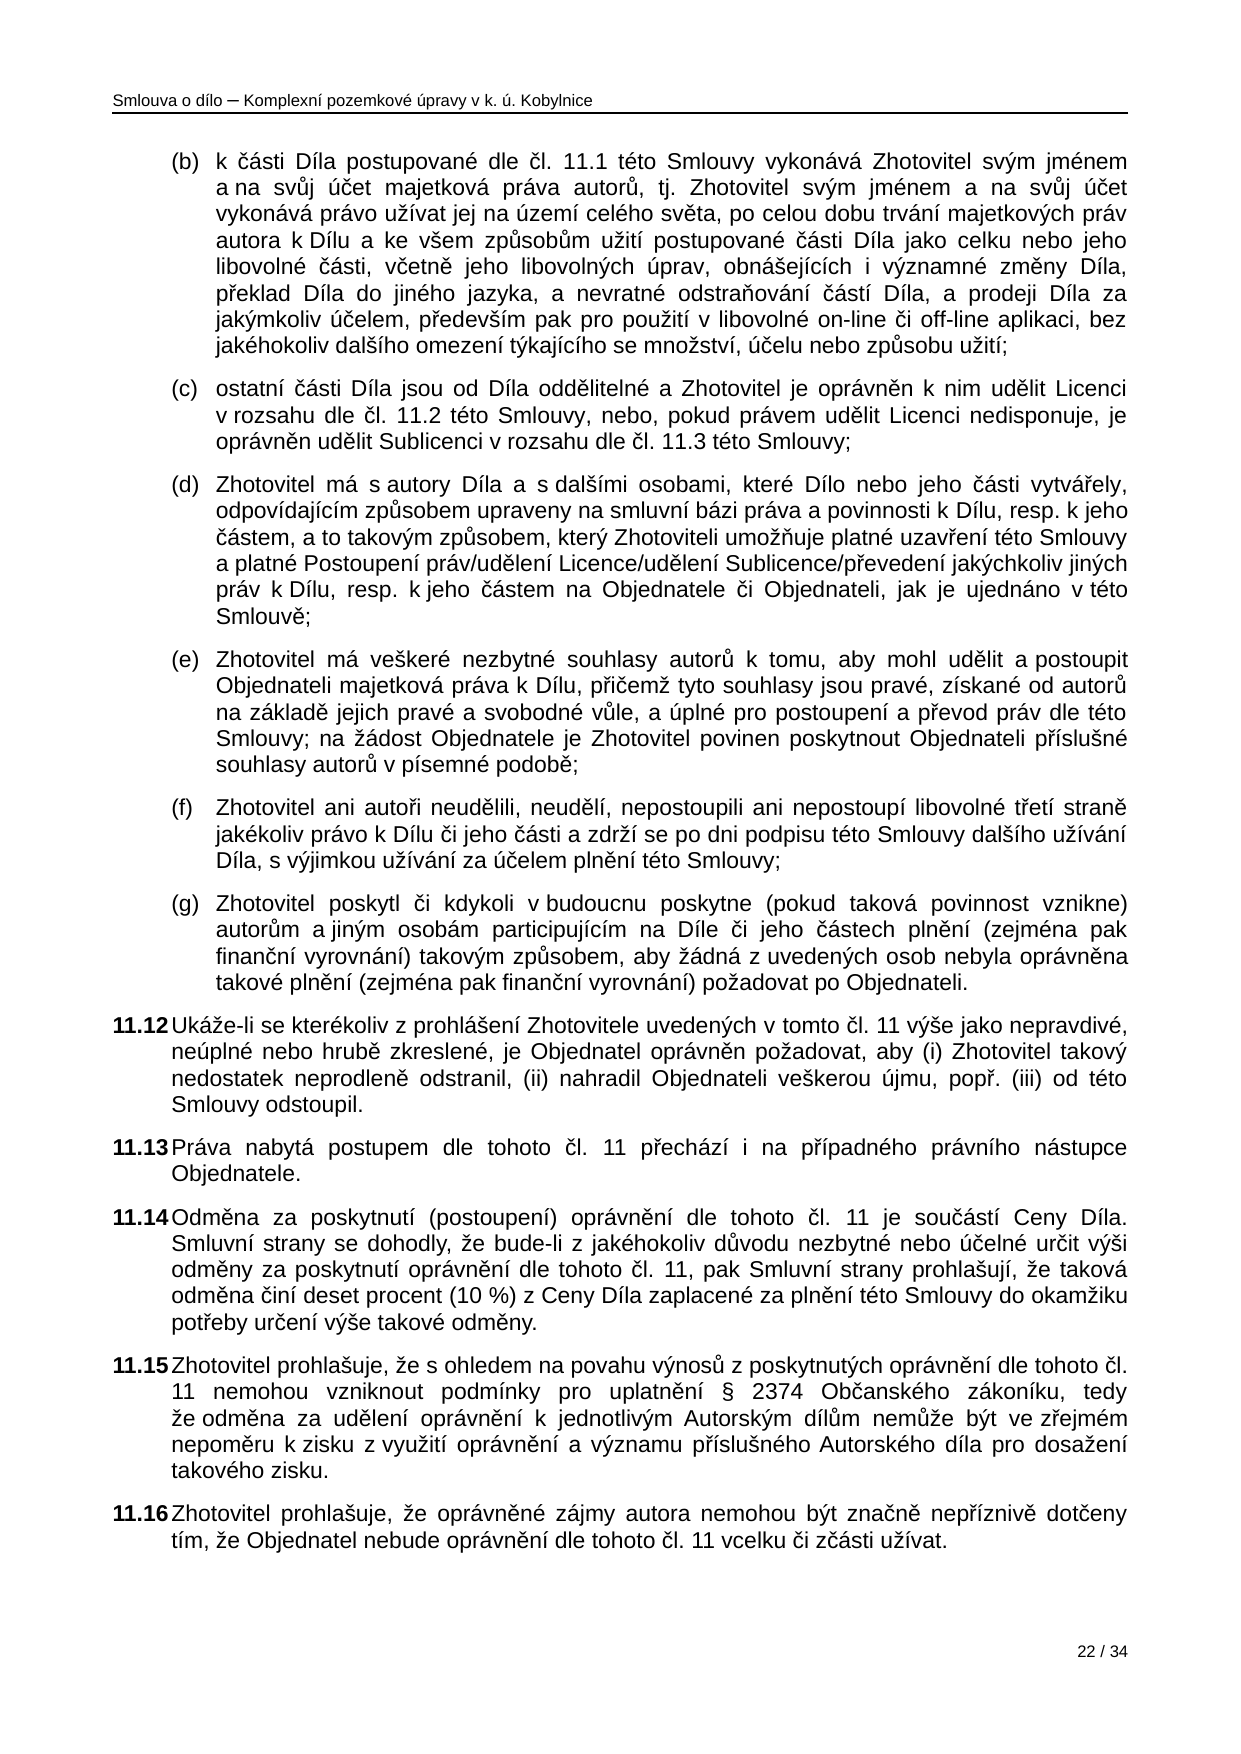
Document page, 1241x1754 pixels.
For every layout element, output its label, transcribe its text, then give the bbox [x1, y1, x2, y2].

text k části Díla postupované dle čl. 11.1 této Smlouvy vykonává Zhotovitel svým jménem a na svůj účet majetková práva autorů, tj. Zhotovitel svým jménem a na svůj účet vykonává právo užívat jej na území celého světa, po celou dobu trvání majetkových práv autora k Dílu a ke všem způsobům užití postupované části Díla jako celku nebo jeho libovolné části, včetně jeho libovolných úprav, obnášejících i významné změny Díla, překlad Díla do jiného jazyka, a nevratné odstraňování částí Díla, a prodeji Díla za jakýmkoliv účelem, především pak pro použití v libovolné on-line či off-line aplikaci, bez jakéhokoliv dalšího omezení týkajícího se množství, účelu nebo způsobu užití; [171, 148, 1128, 358]
text Zhotovitel má s autory Díla a s dalšími osobami, které Dílo nebo jeho části vytvářely, odpovídajícím způsobem upraveny na smluvní bázi práva a povinnosti k Dílu, resp. k jeho částem, a to takovým způsobem, který Zhotoviteli umožňuje platné uzavření této Smlouvy a platné Postoupení práv/udělení Licence/udělení Sublicence/převedení jakýchkoliv jiných práv k Dílu, resp. k jeho částem na Objednatele či Objednateli, jak je ujednáno v této Smlouvě; [171, 471, 1128, 629]
text Zhotovitel má veškeré nezbytné souhlasy autorů k tomu, aby mohl udělit a postoupit Objednateli majetková práva k Dílu, přičemž tyto souhlasy jsou pravé, získané od autorů na základě jejich pravé a svobodné vůle, a úplné pro postoupení a převod práv dle této Smlouvy; na žádost Objednatele je Zhotovitel povinen poskytnout Objednateli příslušné souhlasy autorů v písemné podobě; [171, 646, 1128, 777]
text Zhotovitel prohlašuje, že s ohledem na povahu výnosů z poskytnutých oprávnění dle tohoto čl. 11 nemohou vzniknout podmínky pro uplatnění § 2374 Občanského zákoníku, tedy že odměna za udělení oprávnění k jednotlivým Autorským dílům nemůže být ve zřejmém nepoměru k zisku z využití oprávnění a významu příslušného Autorského díla pro dosažení takového zisku. [112, 1352, 1128, 1484]
text Odměna za poskytnutí (postoupení) oprávnění dle tohoto čl. 11 je součástí Ceny Díla. Smluvní strany se dohodly, že bude-li z jakéhokoliv důvodu nezbytné nebo účelné určit výši odměny za poskytnutí oprávnění dle tohoto čl. 11, pak Smluvní strany prohlašují, že taková odměna činí deset procent (10 %) z Ceny Díla zaplacené za plnění této Smlouvy do okamžiku potřeby určení výše takové odměny. [112, 1203, 1128, 1335]
text Zhotovitel poskytl či kdykoli v budoucnu poskytne (pokud taková povinnost vznikne) autorům a jiným osobám participujícím na Díle či jeho částech plnění (zejména pak finanční vyrovnání) takovým způsobem, aby žádná z uvedených osob nebyla oprávněna takové plnění (zejména pak finanční vyrovnání) požadovat po Objednateli. [171, 890, 1128, 995]
text Práva nabytá postupem dle tohoto čl. 11 přechází i na případného právního nástupce Objednatele. [112, 1134, 1128, 1187]
text Zhotovitel ani autoři neudělili, neudělí, nepostoupili ani nepostoupí libovolné třetí straně jakékoliv právo k Dílu či jeho části a zdrží se po dni podpisu této Smlouvy dalšího užívání Díla, s výjimkou užívání za účelem plnění této Smlouvy; [171, 794, 1128, 873]
text Ukáže-li se kterékoliv z prohlášení Zhotovitele uvedených v tomto čl. 11 výše jako nepravdivé, neúplné nebo hrubě zkreslené, je Objednatel oprávněn požadovat, aby (i) Zhotovitel takový nedostatek neprodleně odstranil, (ii) nahradil Objednateli veškerou újmu, popř. (iii) od této Smlouvy odstoupil. [112, 1012, 1128, 1117]
text ostatní části Díla jsou od Díla oddělitelné a Zhotovitel je oprávněn k nim udělit Licenci v rozsahu dle čl. 11.2 této Smlouvy, nebo, pokud právem udělit Licenci nedisponuje, je oprávněn udělit Sublicenci v rozsahu dle čl. 11.3 této Smlouvy; [171, 375, 1128, 454]
text Zhotovitel prohlašuje, že oprávněné zájmy autora nemohou být značně nepříznivě dotčeny tím, že Objednatel nebude oprávnění dle tohoto čl. 11 vcelku či zčásti užívat. [112, 1500, 1128, 1553]
